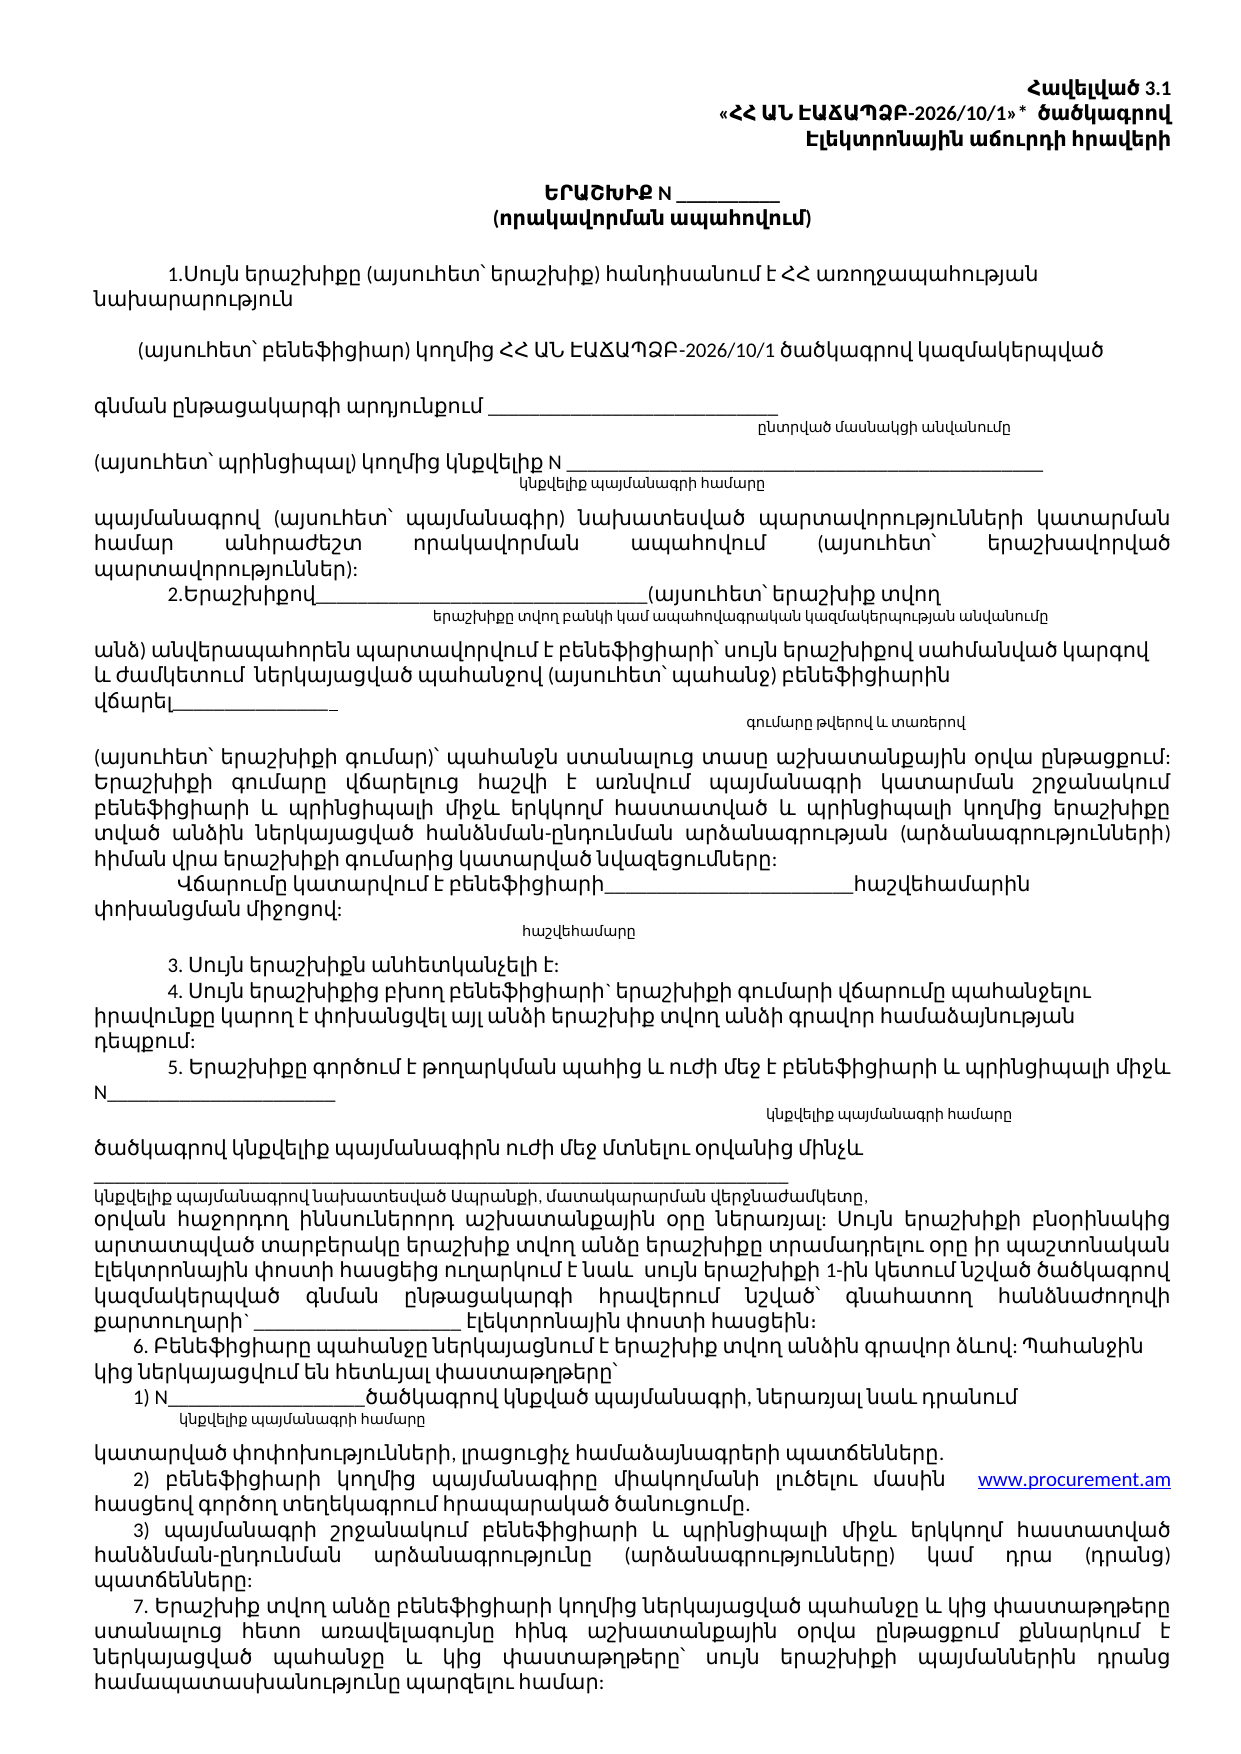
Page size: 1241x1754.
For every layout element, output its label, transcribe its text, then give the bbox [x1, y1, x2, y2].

text Վճարումը կատարվում է բենեֆիցիարի________________________հաշվեհամարին փոխանցման միջոցով: [94, 871, 1171, 922]
text 1.Սույն երաշխիքը (այսուհետ՝ երաշխիք) հանդիսանում է ՀՀ առողջապահության նախարարություն [94, 261, 1171, 312]
text անձ) անվերապահորեն պարտավորվում է բենեֆիցիարի՝ սույն երաշխիքով սահմանված կարգով և ժամկետում ներկայացված պահանջով (այսուհետ՝ պահանջ) բենեֆիցիարին վճարել_______________ [94, 637, 1171, 713]
text Էլեկտրոնային աճուրդի հրավերի [94, 126, 1171, 151]
text ___________________________________________________________________ [94, 1161, 1171, 1186]
text երաշխիքը տվող բանկի կամ ապահովագրական կազմակերպության անվանումը [94, 607, 1171, 637]
text «ՀՀ ԱՆ ԷԱՃԱՊՁԲ-2026/10/1»* ծածկագրով [94, 100, 1171, 126]
text կնքվելիք պայմանագրով նախատեսված Ապրանքի, մատակարարման վերջնաժամկետը, [94, 1186, 1171, 1207]
text 1) N___________________ծածկագրով կնքված պայմանագրի, ներառյալ նաև դրանում [94, 1384, 1171, 1410]
text (այսուհետ՝ բենեֆիցիար) կողմից ՀՀ ԱՆ ԷԱՃԱՊՁԲ-2026/10/1 ծածկագրով կազմակերպված [94, 337, 1171, 393]
text 2) բենեֆիցիարի կողմից պայմանագիրը միակողմանի լուծելու մասին www.procurement.am հասցեով գործող տեղեկագրում հրապարակած ծանուցումը. [94, 1466, 1171, 1517]
text 3. Սույն երաշխիքն անհետկանչելի է: [94, 952, 1171, 978]
text կատարված փոփոխությունների, լրացուցիչ համաձայնագրերի պատճենները. [94, 1441, 1171, 1466]
text 7. Երաշխիք տվող անձը բենեֆիցիարի կողմից ներկայացված պահանջը և կից փաստաթղթերը ստանալուց հետո առավելագույնը հինգ աշխատանքային օրվա ընթացքում քննարկում է ներկայացված պահանջը և կից փաստաթղթերը՝ սույն երաշխիքի պայմաններին դրանց համապատասխանությունը պարզելու համար: [94, 1593, 1171, 1695]
text 2.Երաշխիքով________________________________(այսուհետ՝ երաշխիք տվող [94, 581, 1171, 607]
text 4. Սույն երաշխիքից բխող բենեֆիցիարի` երաշխիքի գումարի վճարումը պահանջելու իրավունքը կարող է փոխանցվել այլ անձի երաշխիք տվող անձի գրավոր համաձայնության դեպքում: [94, 978, 1171, 1054]
text գումարը թվերով և տառերով [241, 713, 1171, 744]
text հաշվեհամարը [167, 922, 1171, 952]
text կնքվելիք պայմանագրի համարը [610, 1105, 1171, 1136]
text կնքվելիք պայմանագրի համարը [94, 1410, 1171, 1441]
text (այսուհետ՝ երաշխիքի գումար)՝ պահանջն ստանալուց տասը աշխատանքային օրվա ընթացքում: Երաշխիքի գումարը վճարելուց հաշվի է առնվում պայմանագրի կատարման շրջանակում բենեֆիցիարի և պրինցիպալի միջև երկկողմ հաստատված և պրինցիպալի կողմից երաշխիքը տված անձին ներկայացված հանձնման-ընդունման արձանագրության (արձանագրությունների) հիման վրա երաշխիքի գումարից կատարված նվազեցումները: [94, 744, 1171, 871]
text (որակավորման ապահովում) [94, 205, 1171, 231]
text գնման ընթացակարգի արդյունքում ____________________________ [94, 393, 1171, 419]
text 6. Բենեֆիցիարը պահանջը ներկայացնում է երաշխիք տվող անձին գրավոր ձևով: Պահանջին կից ներկայացվում են հետևյալ փաստաթղթերը՝ [94, 1334, 1171, 1384]
text 3) պայմանագրի շրջանակում բենեֆիցիարի և պրինցիպալի միջև երկկողմ հաստատված հանձնման-ընդունման արձանագրությունը (արձանագրությունները) կամ դրա (դրանց) պատճենները: [94, 1517, 1171, 1593]
text ընտրված մասնակցի անվանումը [94, 419, 1171, 449]
text (այսուհետ՝ պրինցիպալ) կողմից կնքվելիք N ______________________________________________ կնքվելիք պայմանագրի համարը [94, 449, 1171, 505]
text Հավելված 3.1 [94, 75, 1171, 100]
text պայմանագրով (այսուհետ՝ պայմանագիր) նախատեսված պարտավորությունների կատարման համար անհրաժեշտ որակավորման ապահովում (այսուհետ՝ երաշխավորված պարտավորություններ): [94, 505, 1171, 581]
text 5. Երաշխիքը գործում է թողարկման պահից և ուժի մեջ է բենեֆիցիարի և պրինցիպալի միջև N______________________ [94, 1054, 1171, 1105]
text ծածկագրով կնքվելիք պայմանագիրն ուժի մեջ մտնելու օրվանից մինչև [94, 1136, 1171, 1161]
text օրվան հաջորդող իննսուներորդ աշխատանքային օրը ներառյալ: Սույն երաշխիքի բնօրինակից արտատպված տարբերակը երաշխիք տվող անձը երաշխիքը տրամադրելու օրը իր պաշտոնական էլեկտրոնային փոստի հասցեից ուղարկում է նաև սույն երաշխիքի 1-ին կետում նշված ծածկագրով կազմակերպված գնման ընթացակարգի հրավերում նշված՝ գնահատող հանձնաժողովի քարտուղարի` ____________________ էլեկտրոնային փոստի հասցեին։ [94, 1207, 1171, 1334]
text ԵՐԱՇԽԻՔ N __________ [94, 180, 1171, 205]
